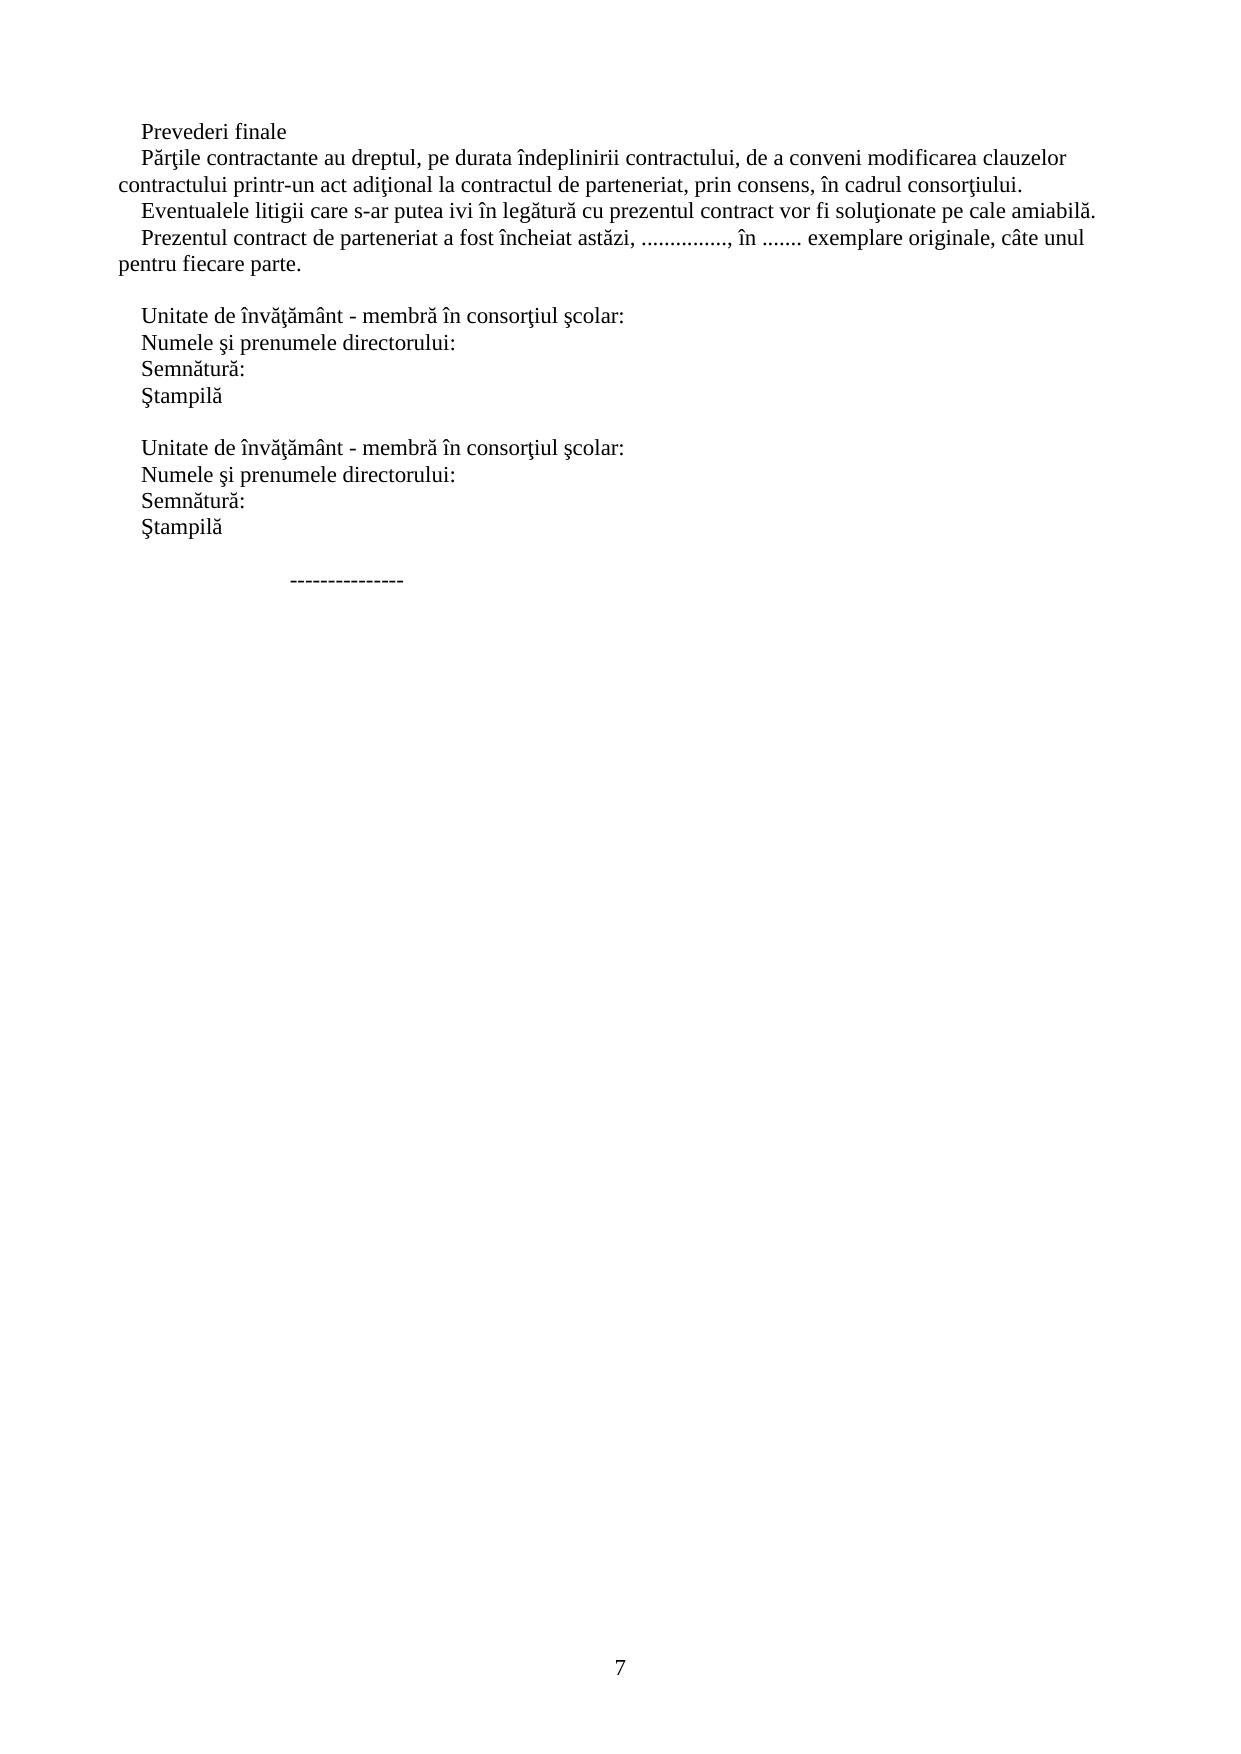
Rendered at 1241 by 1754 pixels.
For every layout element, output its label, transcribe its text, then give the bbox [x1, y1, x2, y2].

text Numele şi prenumele directorului: [118, 461, 1122, 487]
text Numele şi prenumele directorului: [118, 329, 1122, 355]
text Prevederi finale [118, 118, 1122, 144]
text Prezentul contract de parteneriat a fost încheiat astăzi, ..............., în ....... exemplare originale, câte unul pentru fiecare parte. [118, 223, 1122, 276]
text Unitate de învăţământ - membră în consorţiul şcolar: [118, 303, 1122, 329]
text Semnătură: [118, 355, 1122, 382]
text Ştampilă [118, 382, 1122, 408]
text Părţile contractante au dreptul, pe durata îndeplinirii contractului, de a conveni modificarea clauzelor contractului printr-un act adiţional la contractul de parteneriat, prin consens, în cadrul consorţiului. [118, 144, 1122, 197]
text --------------- [118, 566, 1122, 592]
text Ştampilă [118, 513, 1122, 540]
text Unitate de învăţământ - membră în consorţiul şcolar: [118, 434, 1122, 461]
text Semnătură: [118, 487, 1122, 513]
text Eventualele litigii care s-ar putea ivi în legătură cu prezentul contract vor fi soluţionate pe cale amiabilă. [118, 197, 1122, 223]
